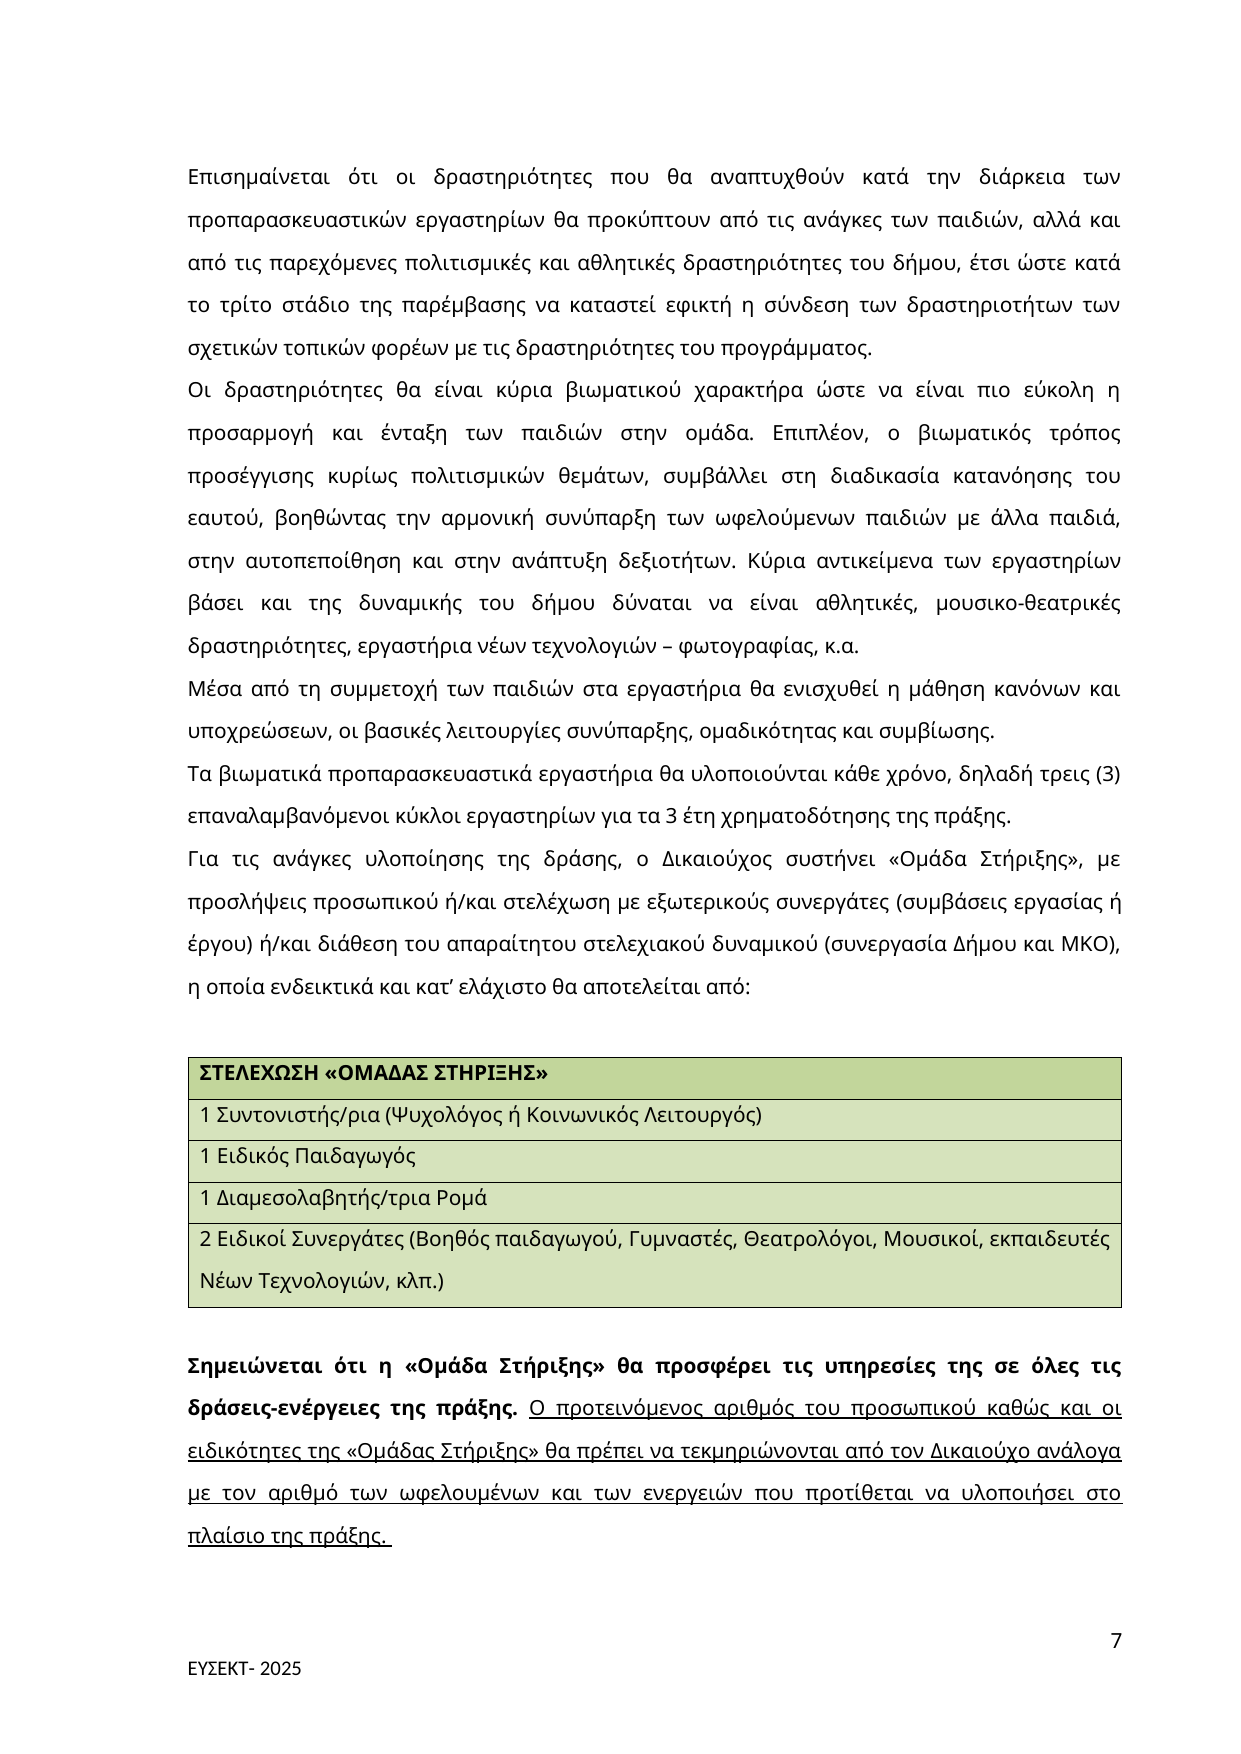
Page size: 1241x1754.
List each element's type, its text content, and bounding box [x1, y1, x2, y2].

table_cell 1 Διαμεσολαβητής/τρια Ρομά [189, 1183, 1121, 1223]
text Σημειώνεται ότι η «Ομάδα Στήριξης» θα προσφέρει τις υπηρεσίες της σε όλες τις δράσεις-ενέργειες της πράξης. Ο προτεινόμενος αριθμός του προσωπικού καθώς και οι ειδικότητες της «Ομάδας Στήριξης» θα πρέπει να τεκμηριώνονται από τον Δικαιούχο ανάλογα με τον αριθμό των ωφελουμένων και των ενεργειών που προτίθεται να υλοποιήσει στο πλαίσιο της πράξης. [187, 1461, 1122, 1503]
text Σημειώνεται ότι η «Ομάδα Στήριξης» θα προσφέρει τις υπηρεσίες της σε όλες τις δράσεις-ενέργειες της πράξης. Ο προτεινόμενος αριθμός του προσωπικού καθώς και οι ειδικότητες της «Ομάδας Στήριξης» θα πρέπει να τεκμηριώνονται από τον Δικαιούχο ανάλογα με τον αριθμό των ωφελουμένων και των ενεργειών που προτίθεται να υλοποιήσει στο πλαίσιο της πράξης. [187, 1351, 1122, 1460]
text Επισημαίνεται ότι οι δραστηριότητες που θα αναπτυχθούν κατά την διάρκεια των προπαρασκευαστικών εργαστηρίων θα προκύπτουν από τις ανάγκες των παιδιών, αλλά και από τις παρεχόμενες πολιτισμικές και αθλητικές δραστηριότητες του δήμου, έτσι ώστε κατά το τρίτο στάδιο της παρέμβασης να καταστεί εφικτή η σύνδεση των δραστηριοτήτων των σχετικών τοπικών φορέων με τις δραστηριότητες του προγράμματος. [187, 162, 1122, 361]
text Τα βιωματικά προπαρασκευαστικά εργαστήρια θα υλοποιούνται κάθε χρόνο, δηλαδή τρεις (3) επαναλαμβανόμενοι κύκλοι εργαστηρίων για τα 3 έτη χρηματοδότησης της πράξης. [187, 759, 1122, 830]
text Οι δραστηριότητες θα είναι κύρια βιωματικού χαρακτήρα ώστε να είναι πιο εύκολη η προσαρμογή και ένταξη των παιδιών στην ομάδα. Επιπλέον, ο βιωματικός τρόπος προσέγγισης κυρίως πολιτισμικών θεμάτων, συμβάλλει στη διαδικασία κατανόησης του εαυτού, βοηθώντας την αρμονική συνύπαρξη των ωφελούμενων παιδιών με άλλα παιδιά, στην αυτοπεποίθηση και στην ανάπτυξη δεξιοτήτων. Κύρια αντικείμενα των εργαστηρίων βάσει και της δυναμικής του δήμου δύναται να είναι αθλητικές, μουσικο-θεατρικές δραστηριότητες, εργαστήρια νέων τεχνολογιών – φωτογραφίας, κ.α. [187, 376, 1122, 659]
table_header ΣΤΕΛΕΧΩΣΗ «ΟΜΑΔΑΣ ΣΤΗΡΙΞΗΣ» [189, 1058, 1121, 1099]
table_cell 1 Ειδικός Παιδαγωγός [189, 1141, 1121, 1182]
table_cell 1 Συντονιστής/ρια (Ψυχολόγος ή Κοινωνικός Λειτουργός) [189, 1100, 1121, 1140]
text Για τις ανάγκες υλοποίησης της δράσης, ο Δικαιούχος συστήνει «Ομάδα Στήριξης», με προσλήψεις προσωπικού ή/και στελέχωση με εξωτερικούς συνεργάτες (συμβάσεις εργασίας ή έργου) ή/και διάθεση του απαραίτητου στελεχιακού δυναμικού (συνεργασία Δήμου και ΜΚΟ), η οποία ενδεικτικά και κατ’ ελάχιστο θα αποτελείται από: [187, 844, 1122, 1000]
text Μέσα από τη συμμετοχή των παιδιών στα εργαστήρια θα ενισχυθεί η μάθηση κανόνων και υποχρεώσεων, οι βασικές λειτουργίες συνύπαρξης, ομαδικότητας και συμβίωσης. [187, 674, 1122, 745]
text Σημειώνεται ότι η «Ομάδα Στήριξης» θα προσφέρει τις υπηρεσίες της σε όλες τις δράσεις-ενέργειες της πράξης. Ο προτεινόμενος αριθμός του προσωπικού καθώς και οι ειδικότητες της «Ομάδας Στήριξης» θα πρέπει να τεκμηριώνονται από τον Δικαιούχο ανάλογα με τον αριθμό των ωφελουμένων και των ενεργειών που προτίθεται να υλοποιήσει στο πλαίσιο της πράξης. [187, 1504, 1122, 1549]
table_cell 2 Ειδικοί Συνεργάτες (Βοηθός παιδαγωγού, Γυμναστές, Θεατρολόγοι, Μουσικοί, εκπαιδευτές Νέων Τεχνολογιών, κλπ.) [189, 1224, 1121, 1307]
